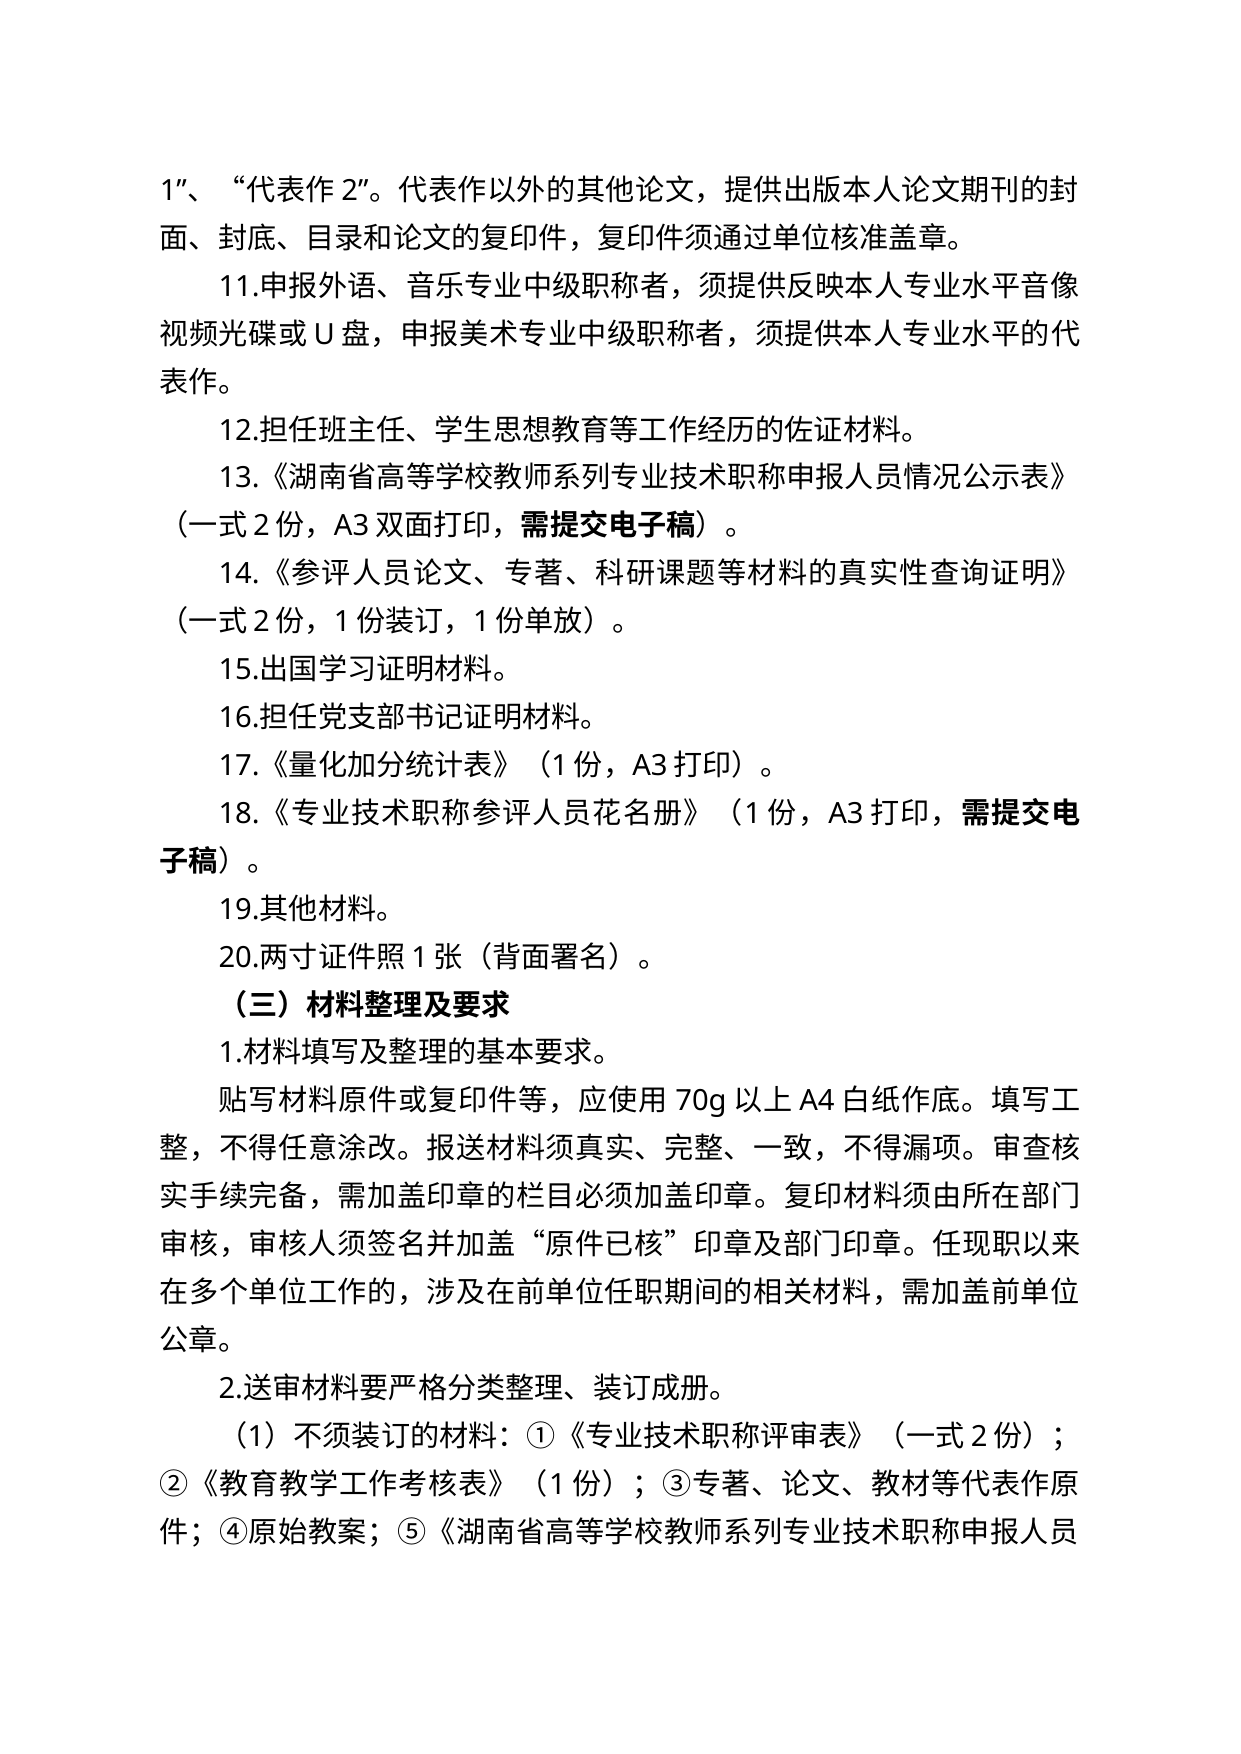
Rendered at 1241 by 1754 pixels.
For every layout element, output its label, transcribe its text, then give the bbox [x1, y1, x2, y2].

text 11.申报外语、音乐专业中级职称者，须提供反映本人专业水平音像视频光碟或U盘，申报美术专业中级职称者，须提供本人专业水平的代表作。 [159, 258, 1081, 402]
text （三）材料整理及要求 [159, 977, 1081, 1024]
text 20.两寸证件照1张（背面署名）。 [159, 929, 1081, 977]
text 12.担任班主任、学生思想教育等工作经历的佐证材料。 [159, 402, 1081, 449]
text 15.出国学习证明材料。 [159, 641, 1081, 689]
text 16.担任党支部书记证明材料。 [159, 689, 1081, 737]
text 17.《量化加分统计表》（1份，A3打印）。 [159, 737, 1081, 785]
text 贴写材料原件或复印件等，应使用70g以上A4白纸作底。填写工整，不得任意涂改。报送材料须真实、完整、一致，不得漏项。审查核实手续完备，需加盖印章的栏目必须加盖印章。复印材料须由所在部门审核，审核人须签名并加盖“原件已核”印章及部门印章。任现职以来在多个单位工作的，涉及在前单位任职期间的相关材料，需加盖前单位公章。 [159, 1072, 1081, 1360]
text 18.《专业技术职称参评人员花名册》（1份，A3打印，需提交电子稿）。 [159, 785, 1081, 881]
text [159, 162, 1081, 258]
text 14.《参评人员论文、专著、科研课题等材料的真实性查询证明》（一式2份，1份装订，1份单放）。 [159, 545, 1081, 641]
text 1.材料填写及整理的基本要求。 [159, 1024, 1081, 1072]
text 13.《湖南省高等学校教师系列专业技术职称申报人员情况公示表》（一式2份，A3双面打印，需提交电子稿）。 [159, 449, 1081, 545]
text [159, 1408, 1081, 1552]
text 2.送审材料要严格分类整理、装订成册。 [159, 1360, 1081, 1408]
text 19.其他材料。 [159, 881, 1081, 929]
